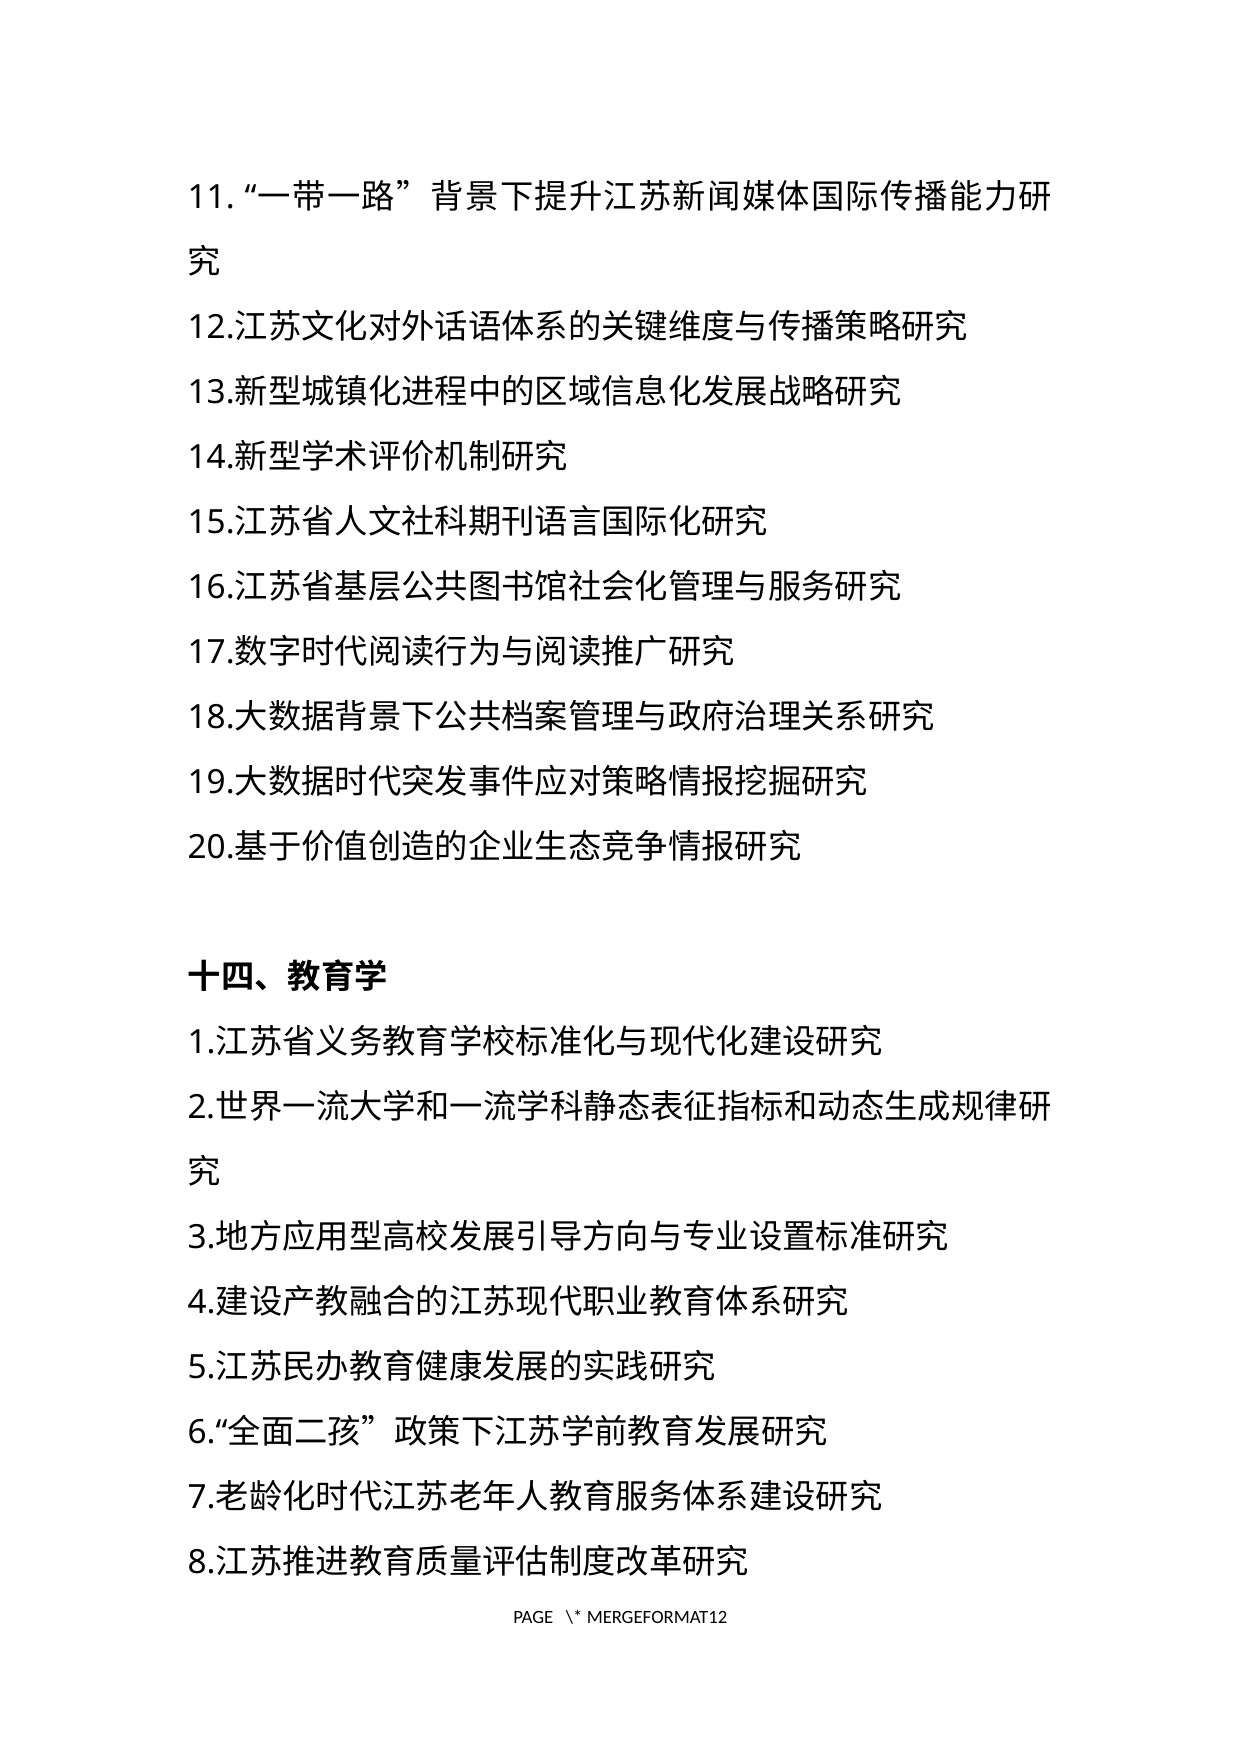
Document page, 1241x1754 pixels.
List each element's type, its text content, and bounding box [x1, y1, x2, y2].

text 15.江苏省人文社科期刊语言国际化研究 [187, 487, 1053, 552]
text 十四、教育学 [187, 942, 1053, 1007]
text 7.老龄化时代江苏老年人教育服务体系建设研究 [187, 1462, 1053, 1527]
text 2.世界一流大学和一流学科静态表征指标和动态生成规律研究 [187, 1072, 1053, 1202]
text 5.江苏民办教育健康发展的实践研究 [187, 1332, 1053, 1397]
text 16.江苏省基层公共图书馆社会化管理与服务研究 [187, 552, 1053, 617]
text 4.建设产教融合的江苏现代职业教育体系研究 [187, 1267, 1053, 1332]
text 3.地方应用型高校发展引导方向与专业设置标准研究 [187, 1202, 1053, 1267]
text 1.江苏省义务教育学校标准化与现代化建设研究 [187, 1007, 1053, 1072]
text 19.大数据时代突发事件应对策略情报挖掘研究 [187, 747, 1053, 812]
text 12.江苏文化对外话语体系的关键维度与传播策略研究 [187, 292, 1053, 357]
text 17.数字时代阅读行为与阅读推广研究 [187, 617, 1053, 682]
text 8.江苏推进教育质量评估制度改革研究 [187, 1527, 1053, 1592]
text 14.新型学术评价机制研究 [187, 422, 1053, 487]
text 18.大数据背景下公共档案管理与政府治理关系研究 [187, 682, 1053, 747]
text 13.新型城镇化进程中的区域信息化发展战略研究 [187, 357, 1053, 422]
text 6.“全面二孩”政策下江苏学前教育发展研究 [187, 1397, 1053, 1462]
text 11. “一带一路”背景下提升江苏新闻媒体国际传播能力研究 [187, 162, 1053, 292]
text 20.基于价值创造的企业生态竞争情报研究 [187, 812, 1053, 877]
